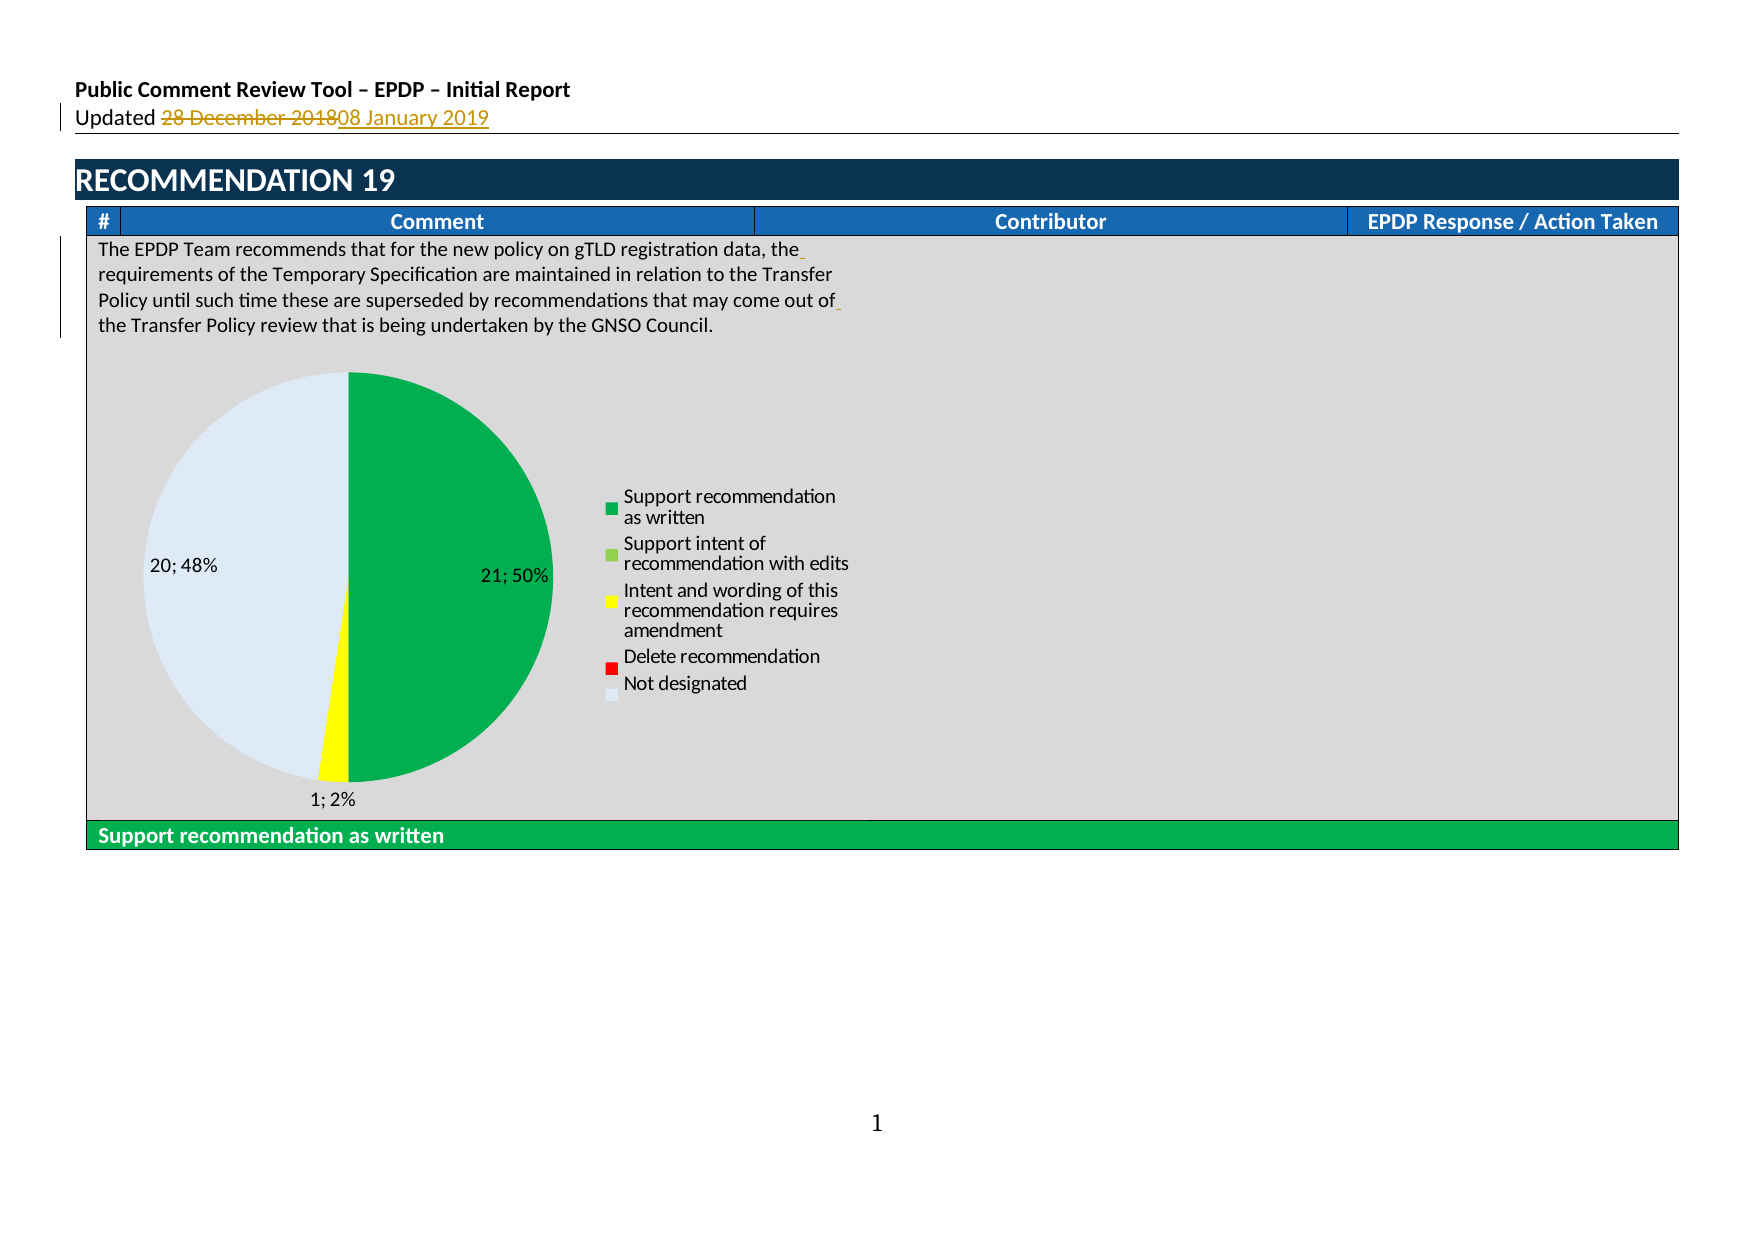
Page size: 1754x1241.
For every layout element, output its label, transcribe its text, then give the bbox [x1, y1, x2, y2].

text Updated [75, 103, 1679, 133]
text Public Comment Review Tool – EPDP – Initial Report [75, 75, 1679, 103]
table_cell The EPDP Team recommends that for the new policy on gTLD registration data, the requirements of the Temporary Specification are maintained in relation to the Transfer Policy until such time these are superseded by recommendations that may come out of the Transfer Policy review that is being undertaken by the GNSO Council. [87, 236, 1678, 820]
table_header # [87, 207, 120, 235]
table_header EPDP Response / Action Taken [1348, 207, 1678, 235]
table_cell Support recommendation as written [87, 821, 1678, 849]
subtitle RECOMMENDATION 19 [75, 159, 1679, 200]
table_header Comment [121, 207, 754, 235]
table_header Contributor [755, 207, 1347, 235]
